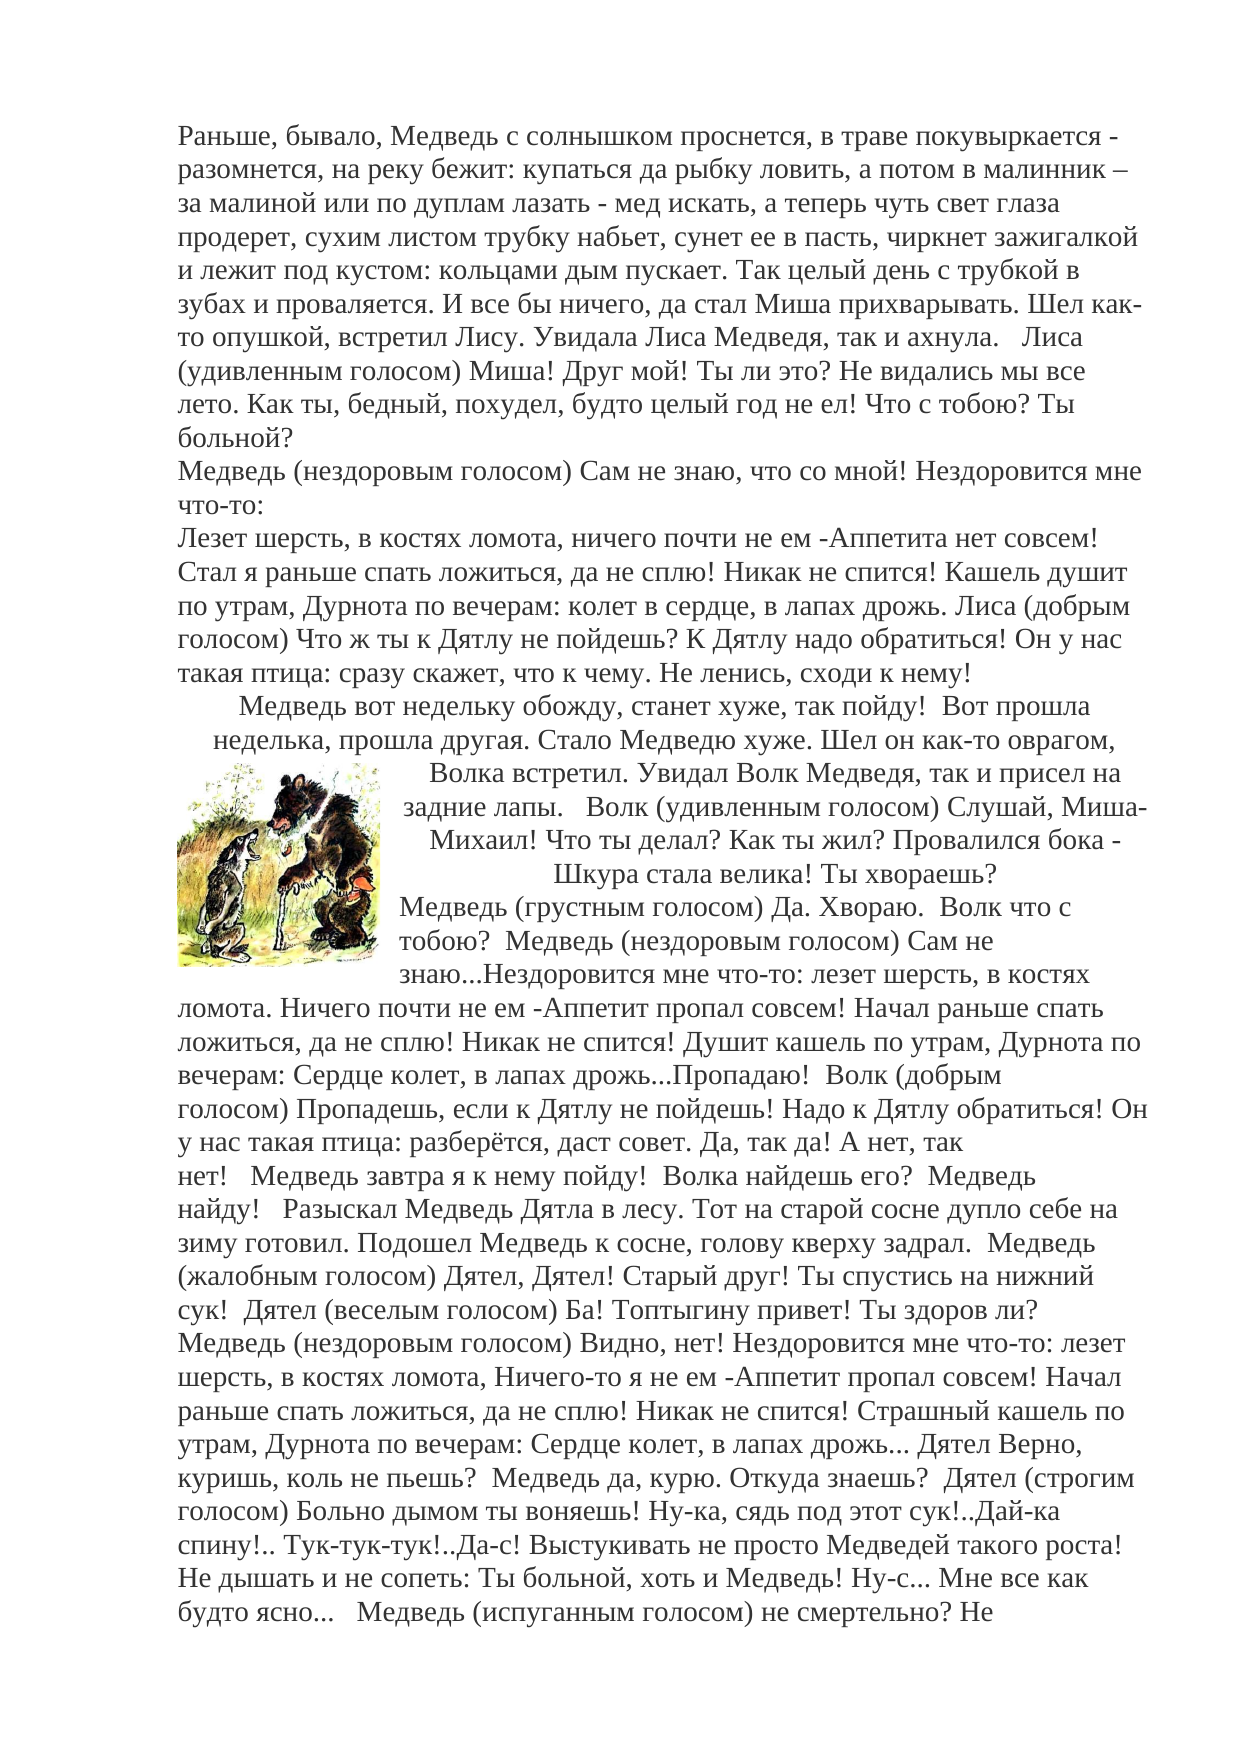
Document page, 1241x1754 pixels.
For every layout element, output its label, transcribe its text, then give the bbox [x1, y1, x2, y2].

picture [177, 763, 381, 967]
text Раньше, бывало, Медведь с солнышком проснется, в траве покувыркается -разомнется, на реку бежит: купаться да рыбку ловить, а потом в малинник – за малиной или по дуплам лазать - мед искать, а теперь чуть свет глаза продерет, сухим листом трубку набьет, сунет ее в пасть, чиркнет зажигалкой и лежит под кустом: кольцами дым пускает. Так целый день с трубкой в зубах и проваляется. И все бы ничего, да стал Миша прихварывать. Шел как-то опушкой, встретил Лису. Увидала Лиса Медведя, так и ахнула. Лиса (удивленным голосом) Миша! Друг мой! Ты ли это? Не видались мы все лето. Как ты, бедный, похудел, будто целый год не ел! Что с тобою? Ты больной? [177, 118, 1152, 453]
text Лезет шерсть, в костях ломота, ничего почти не ем -Аппетита нет совсем! Стал я раньше спать ложиться, да не сплю! Никак не спится! Кашель душит по утрам, Дурнота по вечерам: колет в сердце, в лапах дрожь. Лиса (добрым голосом) Что ж ты к Дятлу не пойдешь? К Дятлу надо обратиться! Он у нас такая птица: сразу скажет, что к чему. Не ленись, сходи к нему! [177, 521, 1152, 688]
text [177, 889, 1152, 1627]
text Медведь вот недельку обожду, станет хуже, так пойду! Вот прошла неделька, прошла другая. Стало Медведю хуже. Шел он как-то оврагом, Волка встретил. Увидал Волк Медведя, так и присел на задние лапы. Волк (удивленным голосом) Слушай, Миша-Михаил! Что ты делал? Как ты жил? Провалился бока -Шкура стала велика! Ты хвораешь? [177, 688, 1152, 889]
text Медведь (нездоровым голосом) Сам не знаю, что со мной! Нездоровится мне что-то: [177, 453, 1152, 521]
